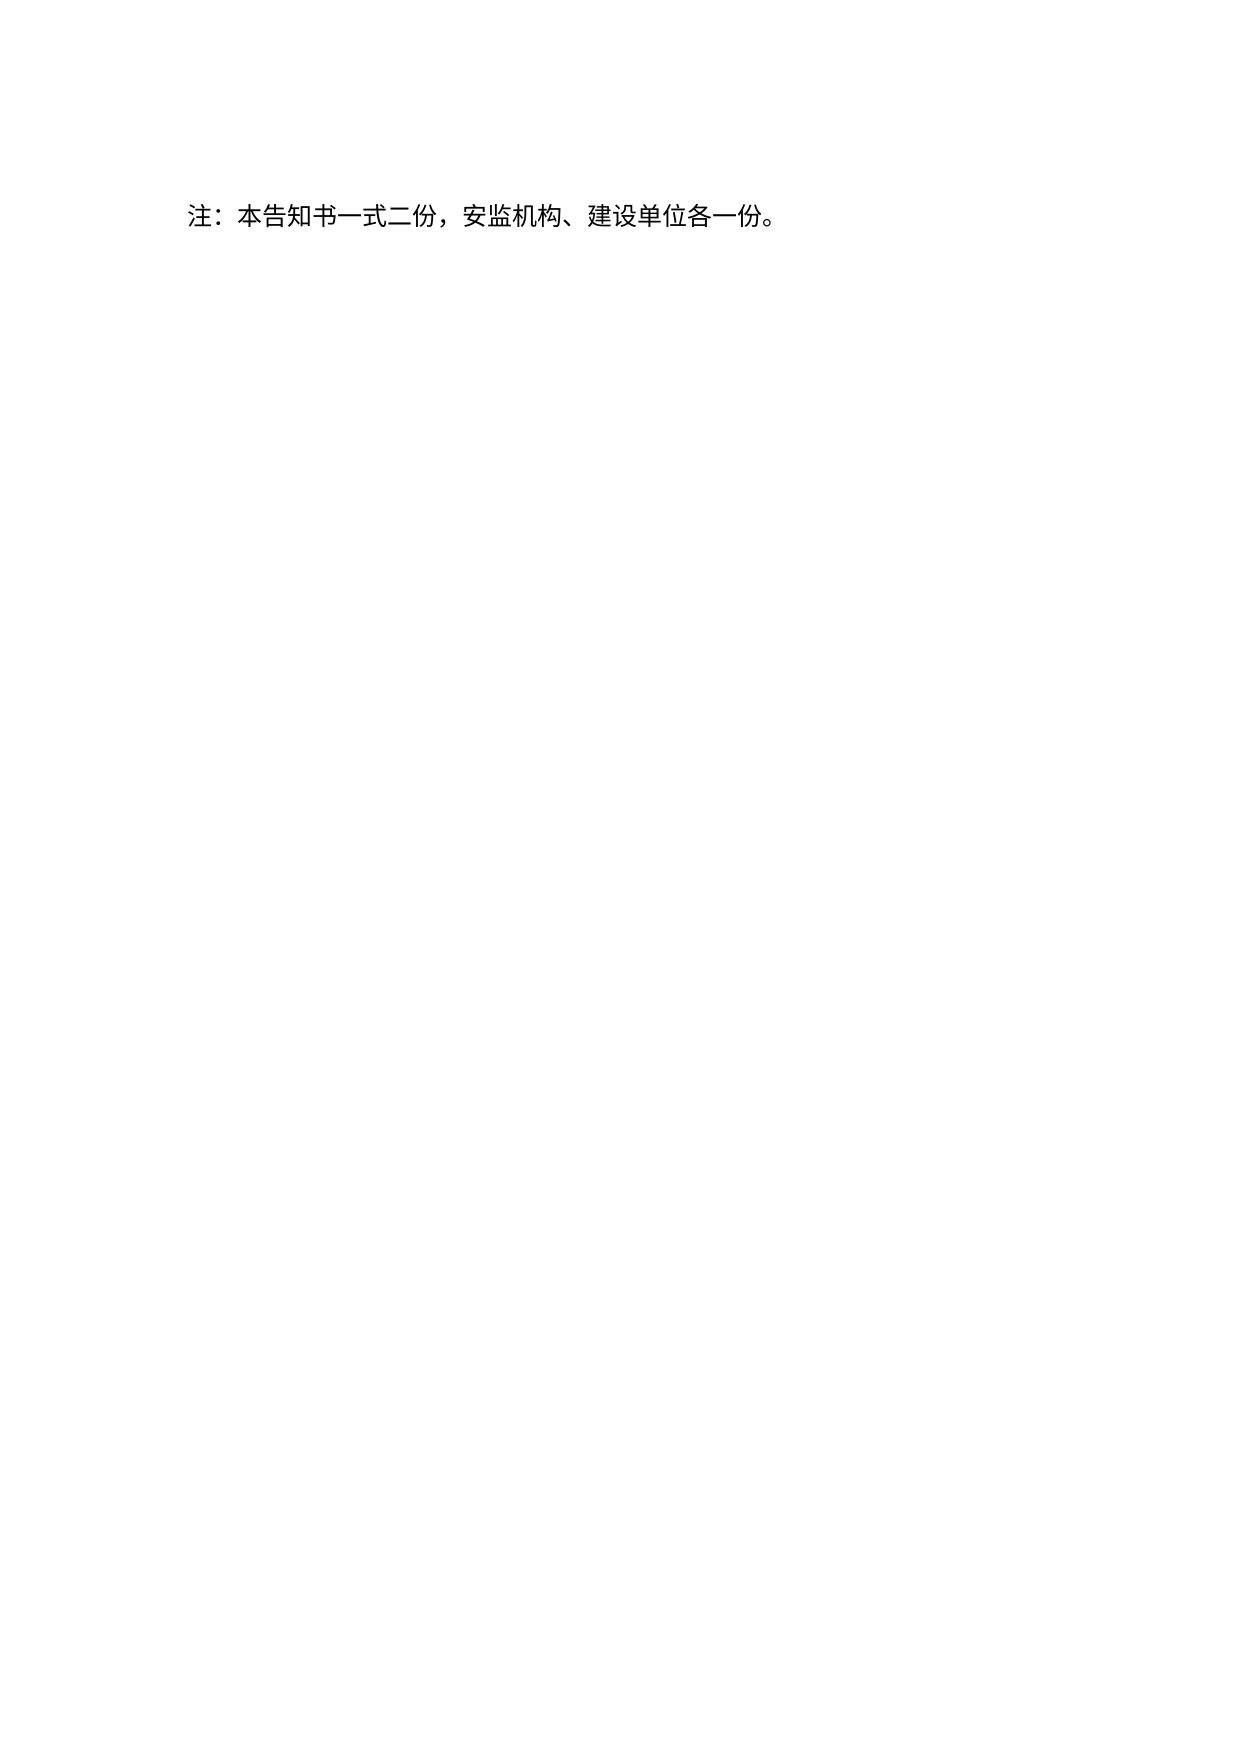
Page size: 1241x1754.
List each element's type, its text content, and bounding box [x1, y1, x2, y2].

text 注：本告知书一式二份，安监机构、建设单位各一份。 [187, 196, 1053, 232]
